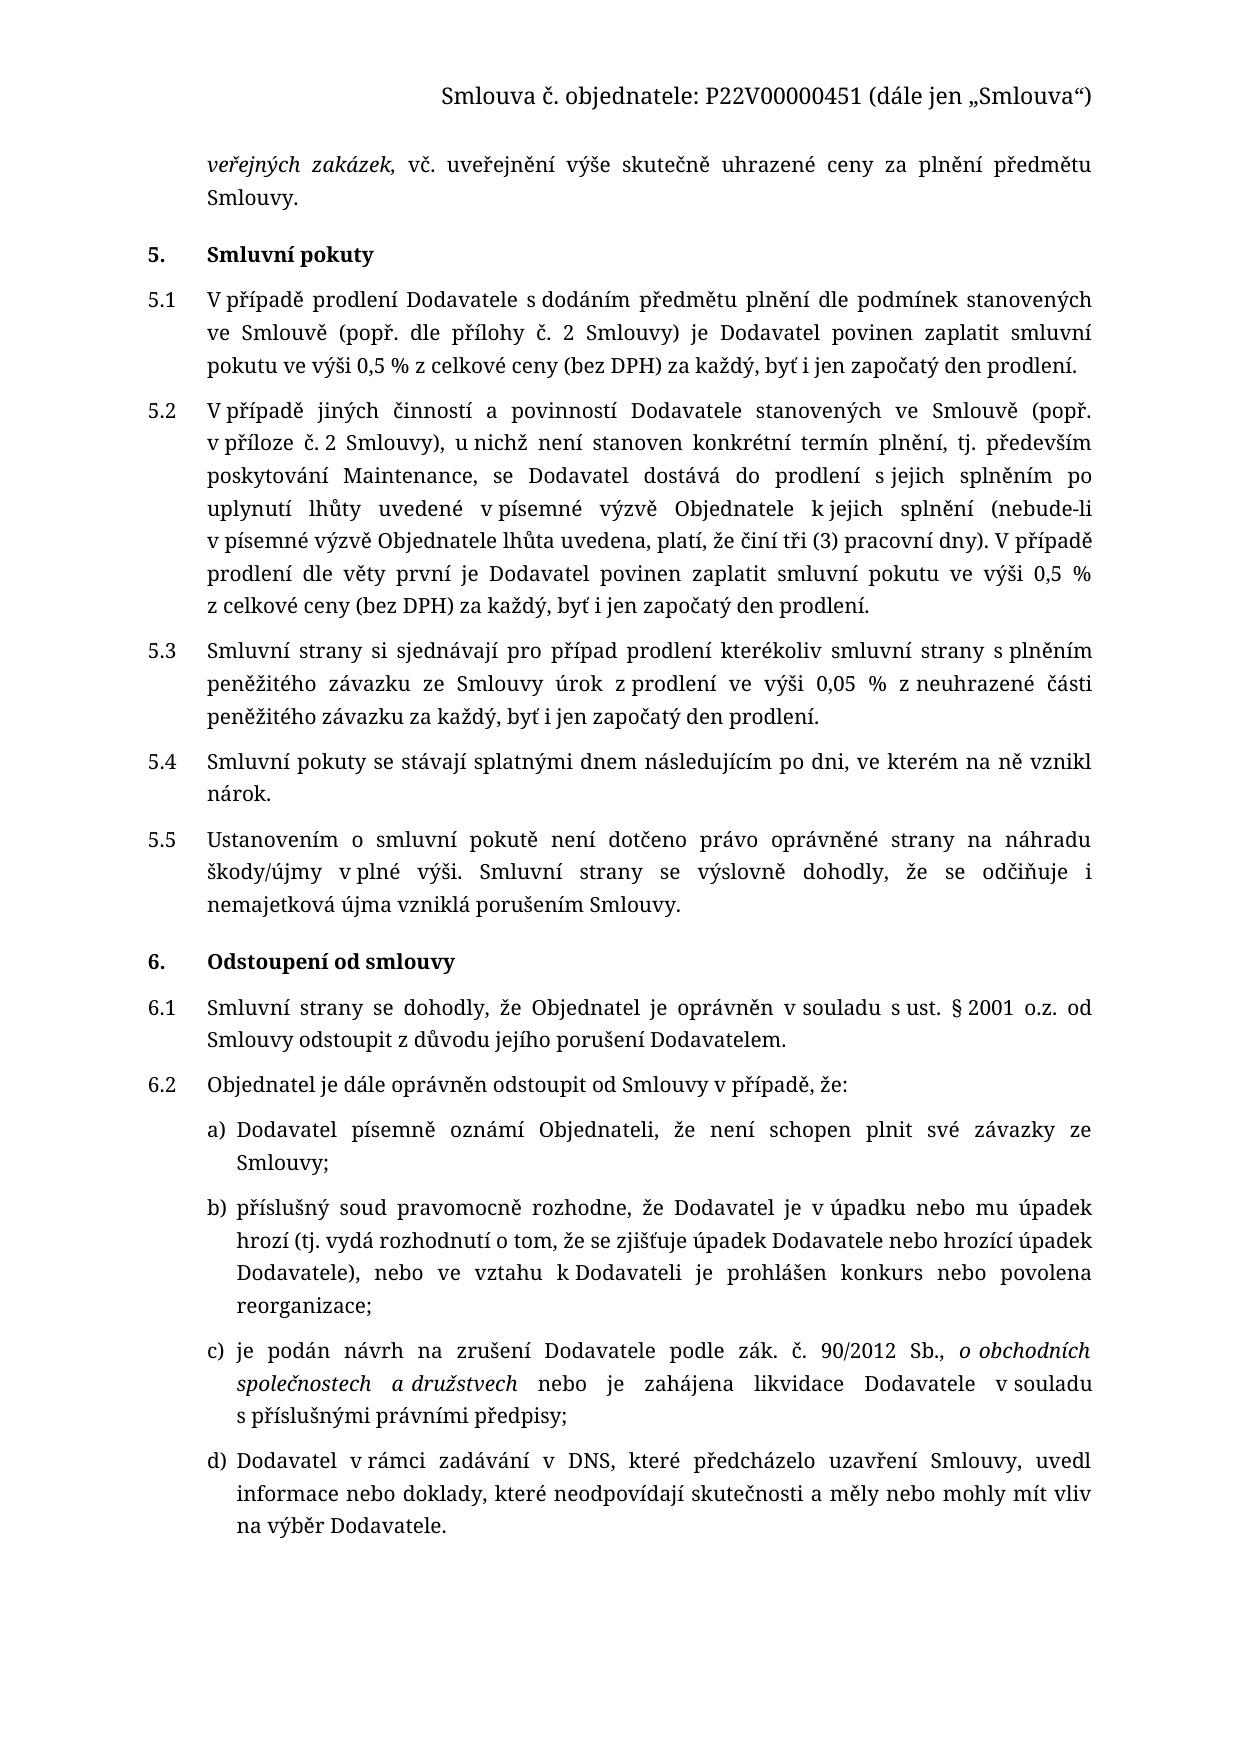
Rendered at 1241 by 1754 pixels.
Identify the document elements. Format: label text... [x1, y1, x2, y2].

list Smluvní strany si sjednávají pro případ prodlení kterékoliv smluvní strany s plněním peněžitého závazku ze Smlouvy úrok z prodlení ve výši 0,05 % z neuhrazené části peněžitého závazku za každý, byť i jen započatý den prodlení. [148, 637, 1092, 730]
list je podán návrh na zrušení Dodavatele podle zák. č. 90/2012 Sb., o obchodních společnostech a družstvech nebo je zahájena likvidace Dodavatele v souladu s příslušnými právními předpisy; [207, 1336, 1092, 1430]
list příslušný soud pravomocně rozhodne, že Dodavatel je v úpadku nebo mu úpadek hrozí (tj. vydá rozhodnutí o tom, že se zjišťuje úpadek Dodavatele nebo hrozící úpadek Dodavatele), nebo ve vztahu k Dodavateli je prohlášen konkurs nebo povolena reorganizace; [207, 1193, 1092, 1319]
list Smluvní pokuty [148, 241, 1092, 269]
list Dodavatel v rámci zadávání v DNS, které předcházelo uzavření Smlouvy, uvedl informace nebo doklady, které neodpovídají skutečnosti a měly nebo mohly mít vliv na výběr Dodavatele. [207, 1446, 1092, 1540]
list Dodavatel písemně oznámí Objednateli, že není schopen plnit své závazky ze Smlouvy; [207, 1115, 1092, 1176]
list Objednatel je dále oprávněn odstoupit od Smlouvy v případě, že: [148, 1070, 1092, 1099]
list Smluvní pokuty se stávají splatnými dnem následujícím po dni, ve kterém na ně vznikl nárok. [148, 747, 1092, 808]
list V případě jiných činností a povinností Dodavatele stanovených ve Smlouvě (popř. v příloze č. 2 Smlouvy), u nichž není stanoven konkrétní termín plnění, tj. především poskytování Maintenance, se Dodavatel dostává do prodlení s jejich splněním po uplynutí lhůty uvedené v písemné výzvě Objednatele k jejich splnění (nebude-li v písemné výzvě Objednatele lhůta uvedena, platí, že činí tři (3) pracovní dny). V případě prodlení dle věty první je Dodavatel povinen zaplatit smluvní pokutu ve výši 0,5 % z celkové ceny (bez DPH) za každý, byť i jen započatý den prodlení. [148, 396, 1092, 620]
list Odstoupení od smlouvy [148, 947, 1092, 976]
list V případě prodlení Dodavatele s dodáním předmětu plnění dle podmínek stanovených ve Smlouvě (popř. dle přílohy č. 2 Smlouvy) je Dodavatel povinen zaplatit smluvní pokutu ve výši 0,5 % z celkové ceny (bez DPH) za každý, byť i jen započatý den prodlení. [148, 286, 1092, 379]
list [148, 150, 1092, 211]
list Smluvní strany se dohodly, že Objednatel je oprávněn v souladu s ust. § 2001 o.z. od Smlouvy odstoupit z důvodu jejího porušení Dodavatelem. [148, 993, 1092, 1054]
list Ustanovením o smluvní pokutě není dotčeno právo oprávněné strany na náhradu škody/újmy v plné výši. Smluvní strany se výslovně dohodly, že se odčiňuje i nemajetková újma vzniklá porušením Smlouvy. [148, 825, 1092, 918]
